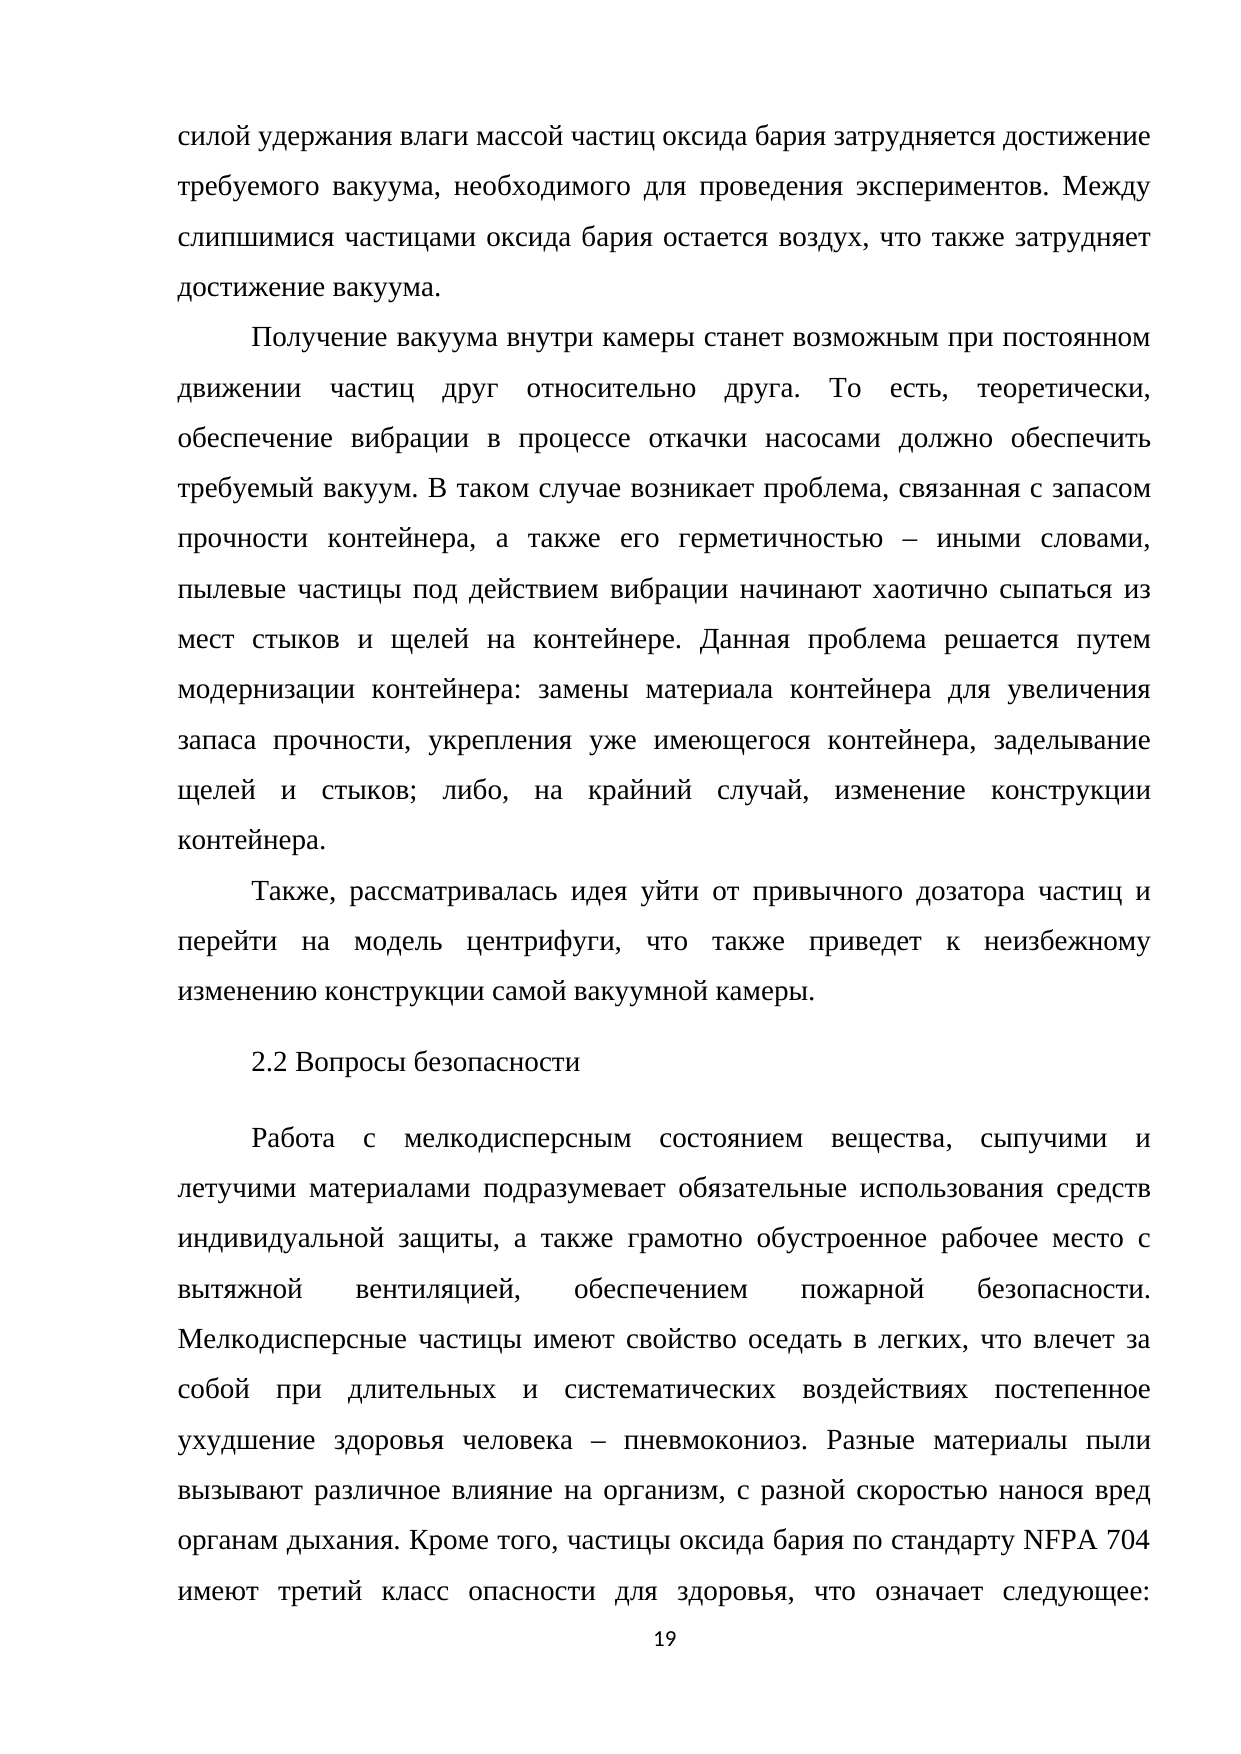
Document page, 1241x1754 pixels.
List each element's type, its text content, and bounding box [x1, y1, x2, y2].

subtitle 2.2 Вопросы безопасности [177, 1044, 1152, 1078]
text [177, 1120, 1152, 1606]
text Также, рассматривалась идея уйти от привычного дозатора частиц и перейти на модель центрифуги, что также приведет к неизбежному изменению конструкции самой вакуумной камеры. [177, 873, 1152, 1007]
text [177, 118, 1152, 303]
text Получение вакуума внутри камеры станет возможным при постоянном движении частиц друг относительно друга. То есть, теоретически, обеспечение вибрации в процессе откачки насосами должно обеспечить требуемый вакуум. В таком случае возникает проблема, связанная с запасом прочности контейнера, а также его герметичностью – иными словами, пылевые частицы под действием вибрации начинают хаотично сыпаться из мест стыков и щелей на контейнере. Данная проблема решается путем модернизации контейнера: замены материала контейнера для увеличения запаса прочности, укрепления уже имеющегося контейнера, заделывание щелей и стыков; либо, на крайний случай, изменение конструкции контейнера. [177, 319, 1152, 856]
